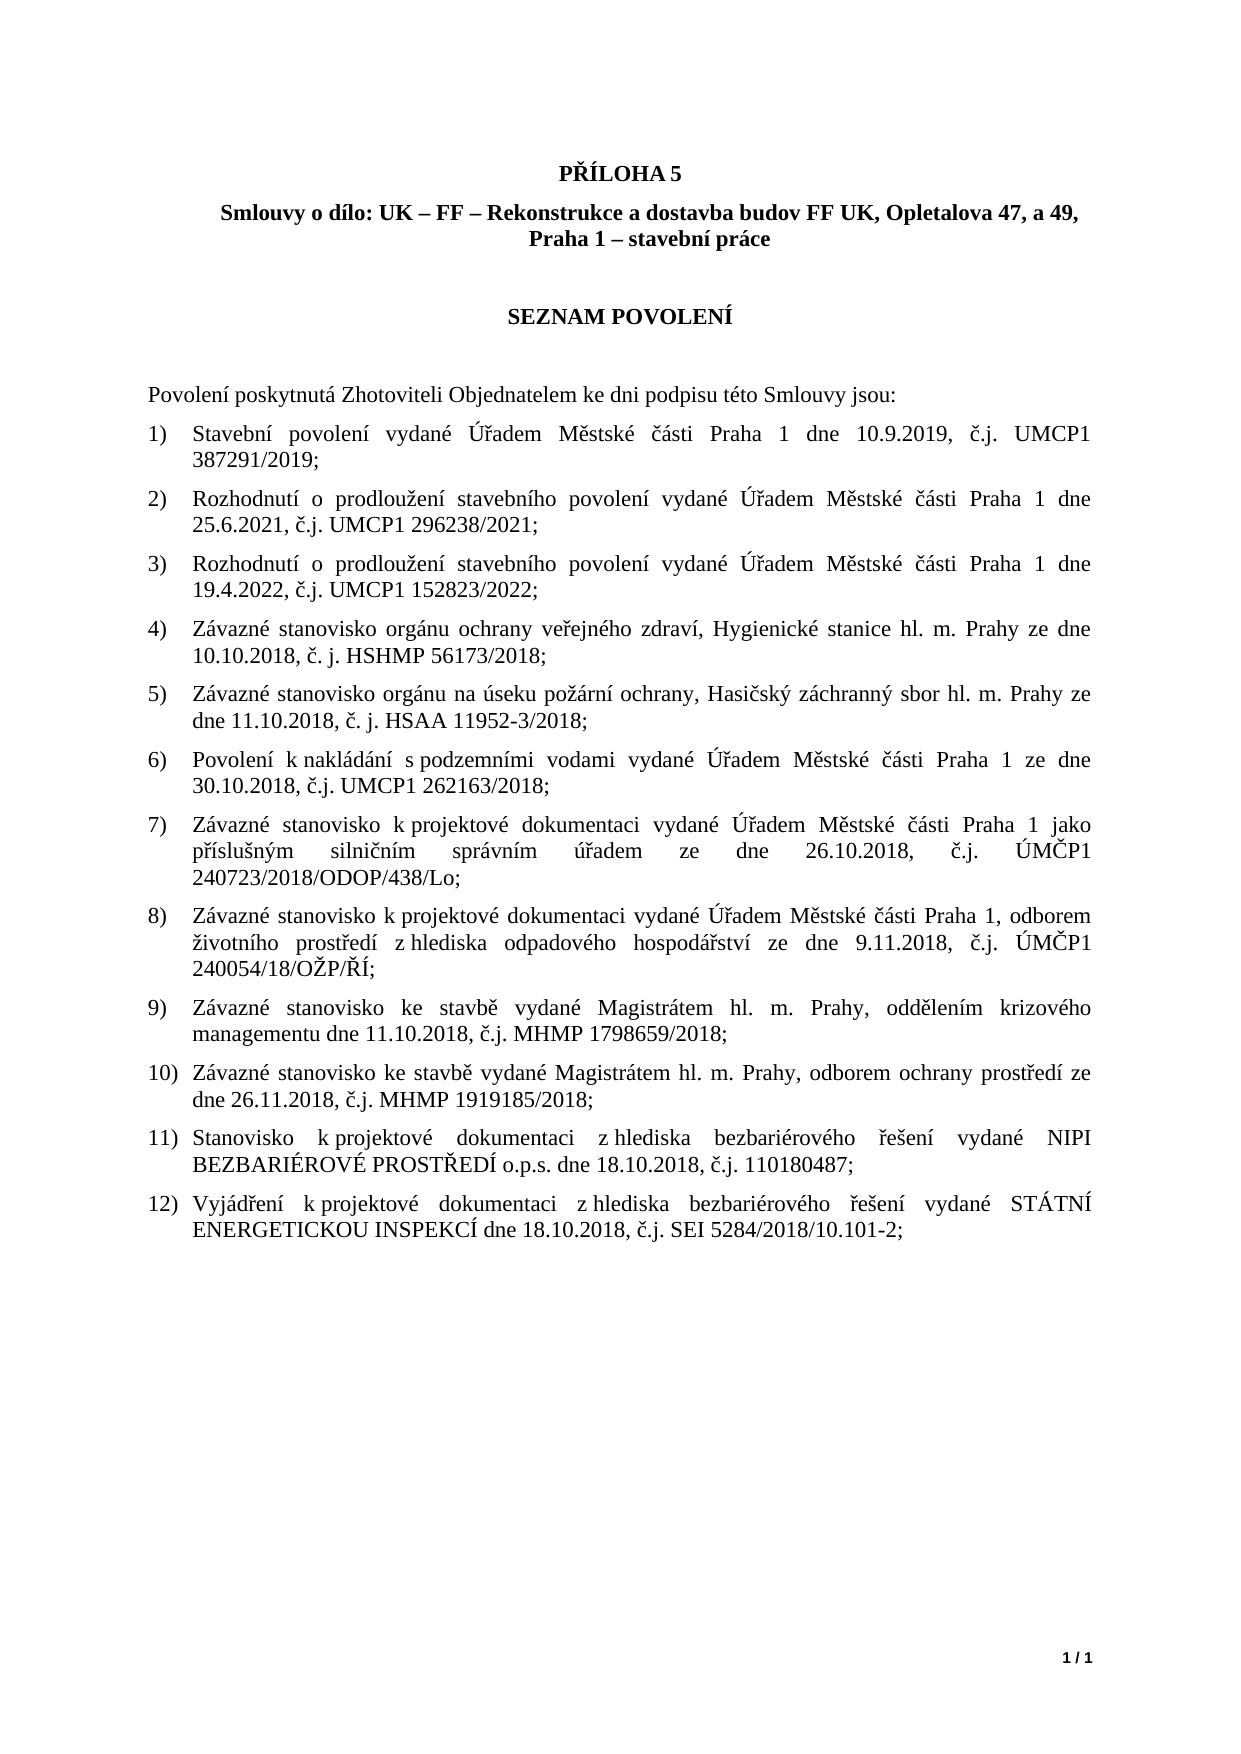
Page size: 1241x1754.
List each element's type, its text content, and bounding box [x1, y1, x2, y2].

list Závazné stanovisko k projektové dokumentaci vydané Úřadem Městské části Praha 1 jako příslušným silničním správním úřadem ze dne 26.10.2018, č.j. ÚMČP1 240723/2018/ODOP/438/Lo; [148, 811, 1092, 890]
list Rozhodnutí o prodloužení stavebního povolení vydané Úřadem Městské části Praha 1 dne 19.4.2022, č.j. UMCP1 152823/2022; [148, 550, 1092, 603]
list Rozhodnutí o prodloužení stavebního povolení vydané Úřadem Městské části Praha 1 dne 25.6.2021, č.j. UMCP1 296238/2021; [148, 485, 1092, 538]
list Závazné stanovisko ke stavbě vydané Magistrátem hl. m. Prahy, oddělením krizového managementu dne 11.10.2018, č.j. MHMP 1798659/2018; [148, 994, 1092, 1047]
list Závazné stanovisko orgánu na úseku požární ochrany, Hasičský záchranný sbor hl. m. Prahy ze dne 11.10.2018, č. j. HSAA 11952-3/2018; [148, 681, 1092, 733]
list Závazné stanovisko k projektové dokumentaci vydané Úřadem Městské části Praha 1, odborem životního prostředí z hlediska odpadového hospodářství ze dne 9.11.2018, č.j. ÚMČP1 240054/18/OŽP/ŘÍ; [148, 902, 1092, 982]
list Stanovisko k projektové dokumentaci z hlediska bezbariérového řešení vydané NIPI BEZBARIÉROVÉ PROSTŘEDÍ o.p.s. dne 18.10.2018, č.j. 110180487; [148, 1124, 1092, 1177]
title Příloha 5 [148, 160, 1092, 187]
list Stavební povolení vydané Úřadem Městské části Praha 1 dne 10.9.2019, č.j. UMCP1 387291/2019; [148, 420, 1092, 472]
text Povolení poskytnutá Zhotoviteli Objednatelem ke dni podpisu této Smlouvy jsou: [148, 381, 1092, 407]
list Vyjádření k projektové dokumentaci z hlediska bezbariérového řešení vydané STÁTNÍ ENERGETICKOU INSPEKCÍ dne 18.10.2018, č.j. SEI 5284/2018/10.101-2; [148, 1190, 1092, 1242]
list Závazné stanovisko orgánu ochrany veřejného zdraví, Hygienické stanice hl. m. Prahy ze dne 10.10.2018, č. j. HSHMP 56173/2018; [148, 615, 1092, 668]
list Povolení k nakládání s podzemními vodami vydané Úřadem Městské části Praha 1 ze dne 30.10.2018, č.j. UMCP1 262163/2018; [148, 746, 1092, 798]
title Seznam Povolení [148, 303, 1092, 329]
list Závazné stanovisko ke stavbě vydané Magistrátem hl. m. Prahy, odborem ochrany prostředí ze dne 26.11.2018, č.j. MHMP 1919185/2018; [148, 1059, 1092, 1112]
list Smlouvy o dílo: UK – FF – Rekonstrukce a dostavba budov FF UK, Opletalova 47, a 49, Praha 1 – stavební práce [207, 199, 1092, 252]
